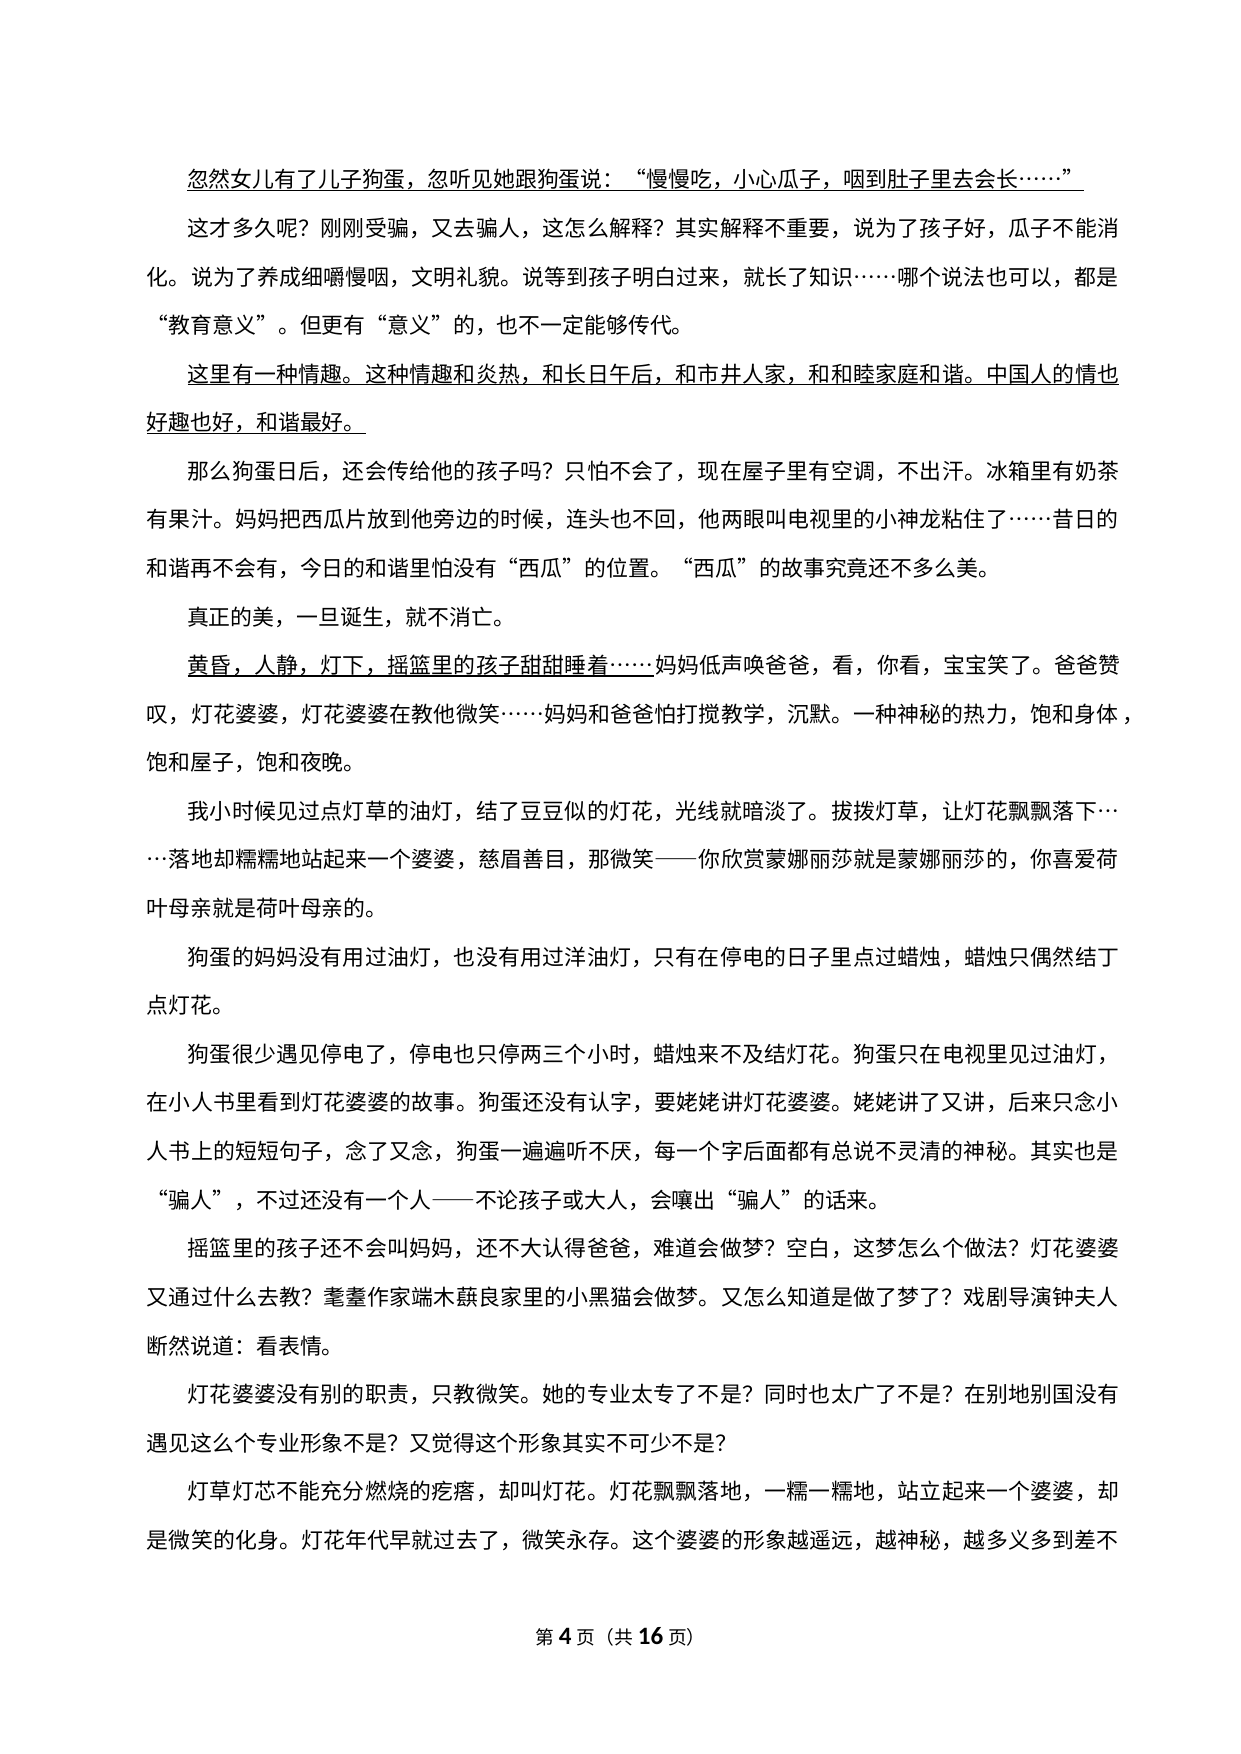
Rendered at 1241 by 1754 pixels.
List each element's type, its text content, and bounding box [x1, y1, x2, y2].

text ㅤㅤ灯花婆婆没有别的职责，只教微笑。她的专业太专了不是？同时也太广了不是？在别地别国没有遇见这么个专业形象不是？又觉得这个形象其实不可少不是？ [147, 1377, 1122, 1458]
text ㅤㅤ那么狗蛋日后，还会传给他的孩子吗？只怕不会了，现在屋子里有空调，不出汗。冰箱里有奶茶有果汁。妈妈把西瓜片放到他旁边的时候，连头也不回，他两眼叫电视里的小神龙粘住了……昔日的和谐再不会有，今日的和谐里怕没有“西瓜”的位置。“西瓜”的故事究竟还不多么美。 [147, 453, 1122, 583]
text ㅤㅤ黄昏，人静，灯下，摇篮里的孩子甜甜睡着……妈妈低声唤爸爸，看，你看，宝宝笑了。爸爸赞叹，灯花婆婆，灯花婆婆在教他微笑……妈妈和爸爸怕打搅教学，沉默。一种神秘的热力，饱和身体，饱和屋子，饱和夜晚。 [147, 647, 1122, 777]
text ㅤㅤ我小时候见过点灯草的油灯，结了豆豆似的灯花，光线就暗淡了。拔拨灯草，让灯花飘飘落下……落地却糯糯地站起来一个婆婆，慈眉善目，那微笑——你欣赏蒙娜丽莎就是蒙娜丽莎的，你喜爱荷叶母亲就是荷叶母亲的。 [147, 793, 1122, 923]
text ㅤㅤ这才多久呢？刚刚受骗，又去骗人，这怎么解释？其实解释不重要，说为了孩子好，瓜子不能消化。说为了养成细嚼慢咽，文明礼貌。说等到孩子明白过来，就长了知识……哪个说法也可以，都是“教育意义”。但更有“意义”的，也不一定能够传代。 [147, 210, 1122, 340]
text ㅤㅤ狗蛋很少遇见停电了，停电也只停两三个小时，蜡烛来不及结灯花。狗蛋只在电视里见过油灯，在小人书里看到灯花婆婆的故事。狗蛋还没有认字，要姥姥讲灯花婆婆。姥姥讲了又讲，后来只念小人书上的短短句子，念了又念，狗蛋一遍遍听不厌，每一个字后面都有总说不灵清的神秘。其实也是“骗人”，不过还没有一个人——不论孩子或大人，会嚷出“骗人”的话来。 [147, 1036, 1122, 1215]
text ㅤㅤ忽然女儿有了儿子狗蛋，忽听见她跟狗蛋说：“慢慢吃，小心瓜子，咽到肚子里去会长……” [147, 162, 1122, 194]
text ㅤㅤ这里有一种情趣。这种情趣和炎热，和长日午后，和市井人家，和和睦家庭和谐。中国人的情也好趣也好，和谐最好。 [147, 356, 1122, 437]
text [147, 1474, 1122, 1555]
text ㅤㅤ狗蛋的妈妈没有用过油灯，也没有用过洋油灯，只有在停电的日子里点过蜡烛，蜡烛只偶然结丁点灯花。 [147, 939, 1122, 1020]
text ㅤㅤ真正的美，一旦诞生，就不消亡。 [147, 599, 1122, 632]
text ㅤㅤ摇篮里的孩子还不会叫妈妈，还不大认得爸爸，难道会做梦？空白，这梦怎么个做法？灯花婆婆又通过什么去教？耄耋作家端木蕻良家里的小黑猫会做梦。又怎么知道是做了梦了？戏剧导演钟夫人断然说道：看表情。 [147, 1231, 1122, 1361]
